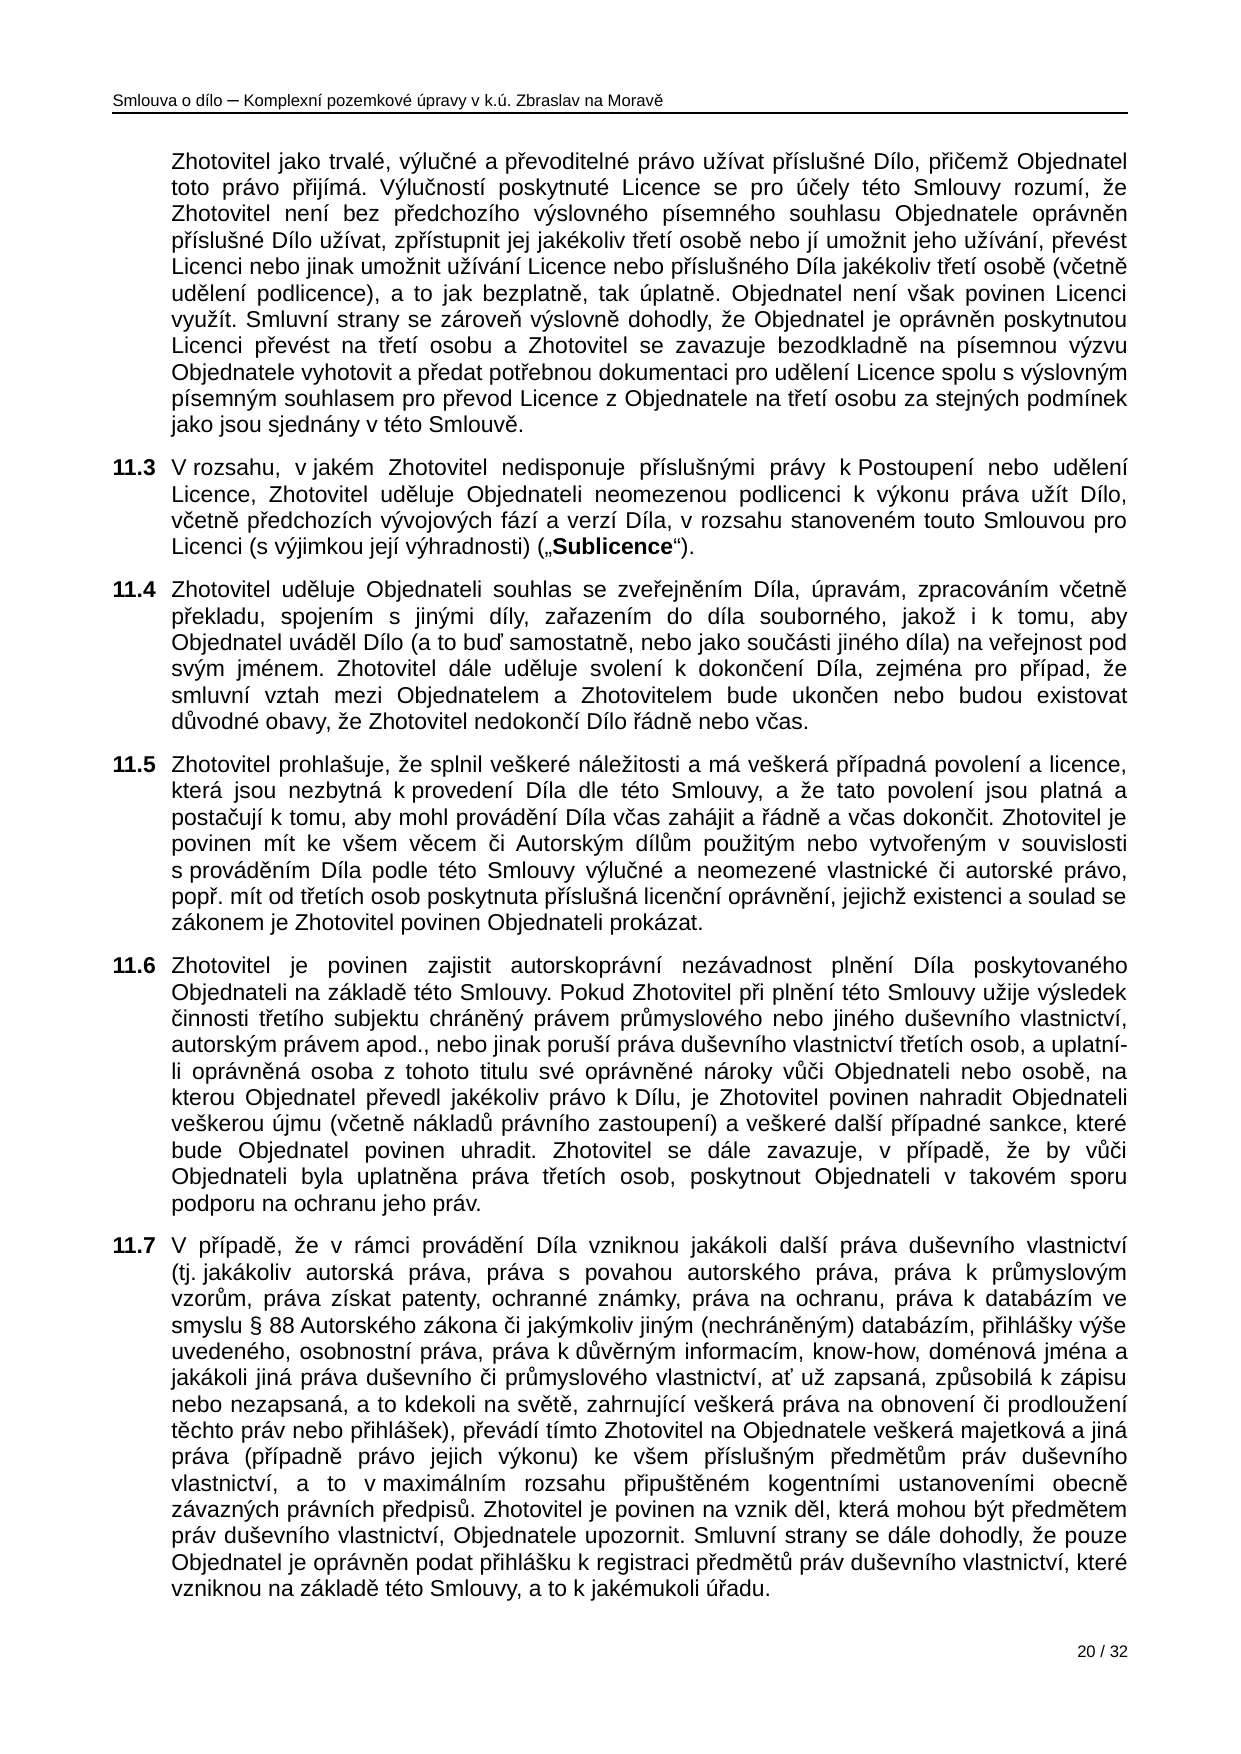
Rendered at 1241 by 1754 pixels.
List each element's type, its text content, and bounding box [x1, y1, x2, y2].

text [112, 148, 1128, 438]
text V rozsahu, v jakém Zhotovitel nedisponuje příslušnými právy k Postoupení nebo udělení Licence, Zhotovitel uděluje Objednateli neomezenou podlicenci k výkonu práva užít Dílo, včetně předchozích vývojových fází a verzí Díla, v rozsahu stanoveném touto Smlouvou pro Licenci (s výjimkou její výhradnosti) („Sublicence“). [112, 454, 1128, 560]
text Zhotovitel uděluje Objednateli souhlas se zveřejněním Díla, úpravám, zpracováním včetně překladu, spojením s jinými díly, zařazením do díla souborného, jakož i k tomu, aby Objednatel uváděl Dílo (a to buď samostatně, nebo jako součásti jiného díla) na veřejnost pod svým jménem. Zhotovitel dále uděluje svolení k dokončení Díla, zejména pro případ, že smluvní vztah mezi Objednatelem a Zhotovitelem bude ukončen nebo budou existovat důvodné obavy, že Zhotovitel nedokončí Dílo řádně nebo včas. [112, 576, 1128, 734]
text Zhotovitel prohlašuje, že splnil veškeré náležitosti a má veškerá případná povolení a licence, která jsou nezbytná k provedení Díla dle této Smlouvy, a že tato povolení jsou platná a postačují k tomu, aby mohl provádění Díla včas zahájit a řádně a včas dokončit. Zhotovitel je povinen mít ke všem věcem či Autorským dílům použitým nebo vytvořeným v souvislosti s prováděním Díla podle této Smlouvy výlučné a neomezené vlastnické či autorské právo, popř. mít od třetích osob poskytnuta příslušná licenční oprávnění, jejichž existenci a soulad se zákonem je Zhotovitel povinen Objednateli prokázat. [112, 751, 1128, 936]
text V případě, že v rámci provádění Díla vzniknou jakákoli další práva duševního vlastnictví (tj. jakákoliv autorská práva, práva s povahou autorského práva, práva k průmyslovým vzorům, práva získat patenty, ochranné známky, práva na ochranu, práva k databázím ve smyslu § 88 Autorského zákona či jakýmkoliv jiným (nechráněným) databázím, přihlášky výše uvedeného, osobnostní práva, práva k důvěrným informacím, know-how, doménová jména a jakákoli jiná práva duševního či průmyslového vlastnictví, ať už zapsaná, způsobilá k zápisu nebo nezapsaná, a to kdekoli na světě, zahrnující veškerá práva na obnovení či prodloužení těchto práv nebo přihlášek), převádí tímto Zhotovitel na Objednatele veškerá majetková a jiná práva (případně právo jejich výkonu) ke všem příslušným předmětům práv duševního vlastnictví, a to v maximálním rozsahu připuštěném kogentními ustanoveními obecně závazných právních předpisů. Zhotovitel je povinen na vznik děl, která mohou být předmětem práv duševního vlastnictví, Objednatele upozornit. Smluvní strany se dále dohodly, že pouze Objednatel je oprávněn podat přihlášku k registraci předmětů práv duševního vlastnictví, které vzniknou na základě této Smlouvy, a to k jakémukoli úřadu. [112, 1232, 1128, 1601]
text Zhotovitel je povinen zajistit autorskoprávní nezávadnost plnění Díla poskytovaného Objednateli na základě této Smlouvy. Pokud Zhotovitel při plnění této Smlouvy užije výsledek činnosti třetího subjektu chráněný právem průmyslového nebo jiného duševního vlastnictví, autorským právem apod., nebo jinak poruší práva duševního vlastnictví třetích osob, a uplatní-li oprávněná osoba z tohoto titulu své oprávněné nároky vůči Objednateli nebo osobě, na kterou Objednatel převedl jakékoliv právo k Dílu, je Zhotovitel povinen nahradit Objednateli veškerou újmu (včetně nákladů právního zastoupení) a veškeré další případné sankce, které bude Objednatel povinen uhradit. Zhotovitel se dále zavazuje, v případě, že by vůči Objednateli byla uplatněna práva třetích osob, poskytnout Objednateli v takovém sporu podporu na ochranu jeho práv. [112, 952, 1128, 1216]
